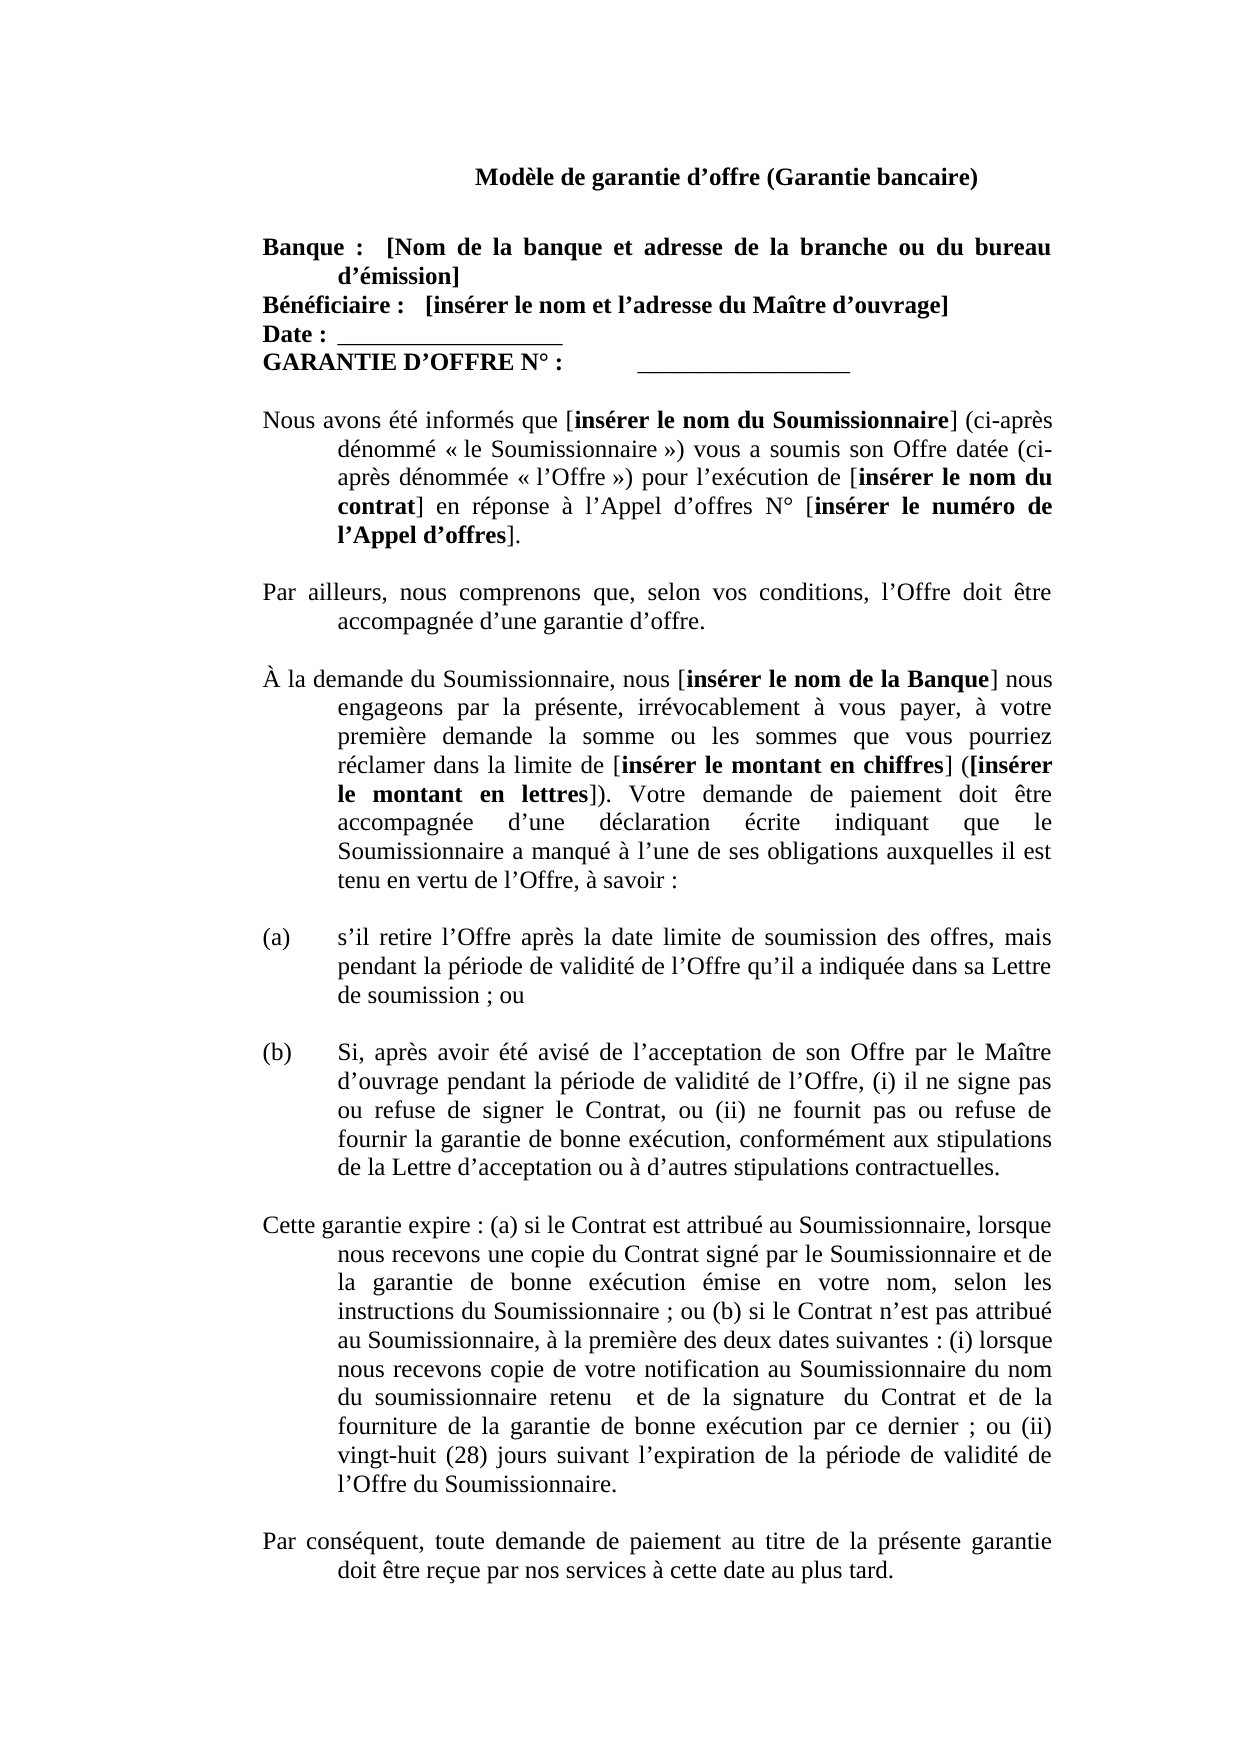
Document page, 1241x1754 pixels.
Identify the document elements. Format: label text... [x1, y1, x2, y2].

text GARANTIE D’OFFRE N° : _________________ [262, 347, 1053, 376]
text Cette garantie expire : (a) si le Contrat est attribué au Soumissionnaire, lorsque nous recevons une copie du Contrat signé par le Soumissionnaire et de la garantie de bonne exécution émise en votre nom, selon les instructions du Soumissionnaire ; ou (b) si le Contrat n’est pas attribué au Soumissionnaire, à la première des deux dates suivantes : (i) lorsque nous recevons copie de votre notification au Soumissionnaire du nom du soumissionnaire retenu et de la signature du Contrat et de la fourniture de la garantie de bonne exécution par ce dernier ; ou (ii) vingt-huit (28) jours suivant l’expiration de la période de validité de l’Offre du Soumissionnaire. [262, 1210, 1053, 1497]
text Par ailleurs, nous comprenons que, selon vos conditions, l’Offre doit être accompagnée d’une garantie d’offre. [262, 577, 1053, 635]
text Nous avons été informés que [insérer le nom du Soumissionnaire] (ci-après dénommé « le Soumissionnaire ») vous a soumis son Offre datée (ci-après dénommée « l’Offre ») pour l’exécution de [insérer le nom du contrat] en réponse à l’Appel d’offres N° [insérer le numéro de l’Appel d’offres]. [262, 405, 1053, 549]
text (a) s’il retire l’Offre après la date limite de soumission des offres, mais pendant la période de validité de l’Offre qu’il a indiquée dans sa Lettre de soumission ; ou [262, 922, 1053, 1009]
text Bénéficiaire : [insérer le nom et l’adresse du Maître d’ouvrage] [262, 290, 1053, 319]
text Date : __________________ [262, 319, 1053, 347]
text (b) Si, après avoir été avisé de l’acceptation de son Offre par le Maître d’ouvrage pendant la période de validité de l’Offre, (i) il ne signe pas ou refuse de signer le Contrat, ou (ii) ne fournit pas ou refuse de fournir la garantie de bonne exécution, conformément aux stipulations de la Lettre d’acceptation ou à d’autres stipulations contractuelles. [262, 1037, 1053, 1181]
text Banque : [Nom de la banque et adresse de la branche ou du bureau d’émission] [262, 232, 1053, 290]
subtitle Modèle de garantie d’offre (Garantie bancaire) [187, 162, 1053, 191]
text À la demande du Soumissionnaire, nous [insérer le nom de la Banque] nous engageons par la présente, irrévocablement à vous payer, à votre première demande la somme ou les sommes que vous pourriez réclamer dans la limite de [insérer le montant en chiffres] ([insérer le montant en lettres]). Votre demande de paiement doit être accompagnée d’une déclaration écrite indiquant que le Soumissionnaire a manqué à l’une de ses obligations auxquelles il est tenu en vertu de l’Offre, à savoir : [262, 664, 1053, 894]
text Par conséquent, toute demande de paiement au titre de la présente garantie doit être reçue par nos services à cette date au plus tard. [262, 1526, 1053, 1584]
